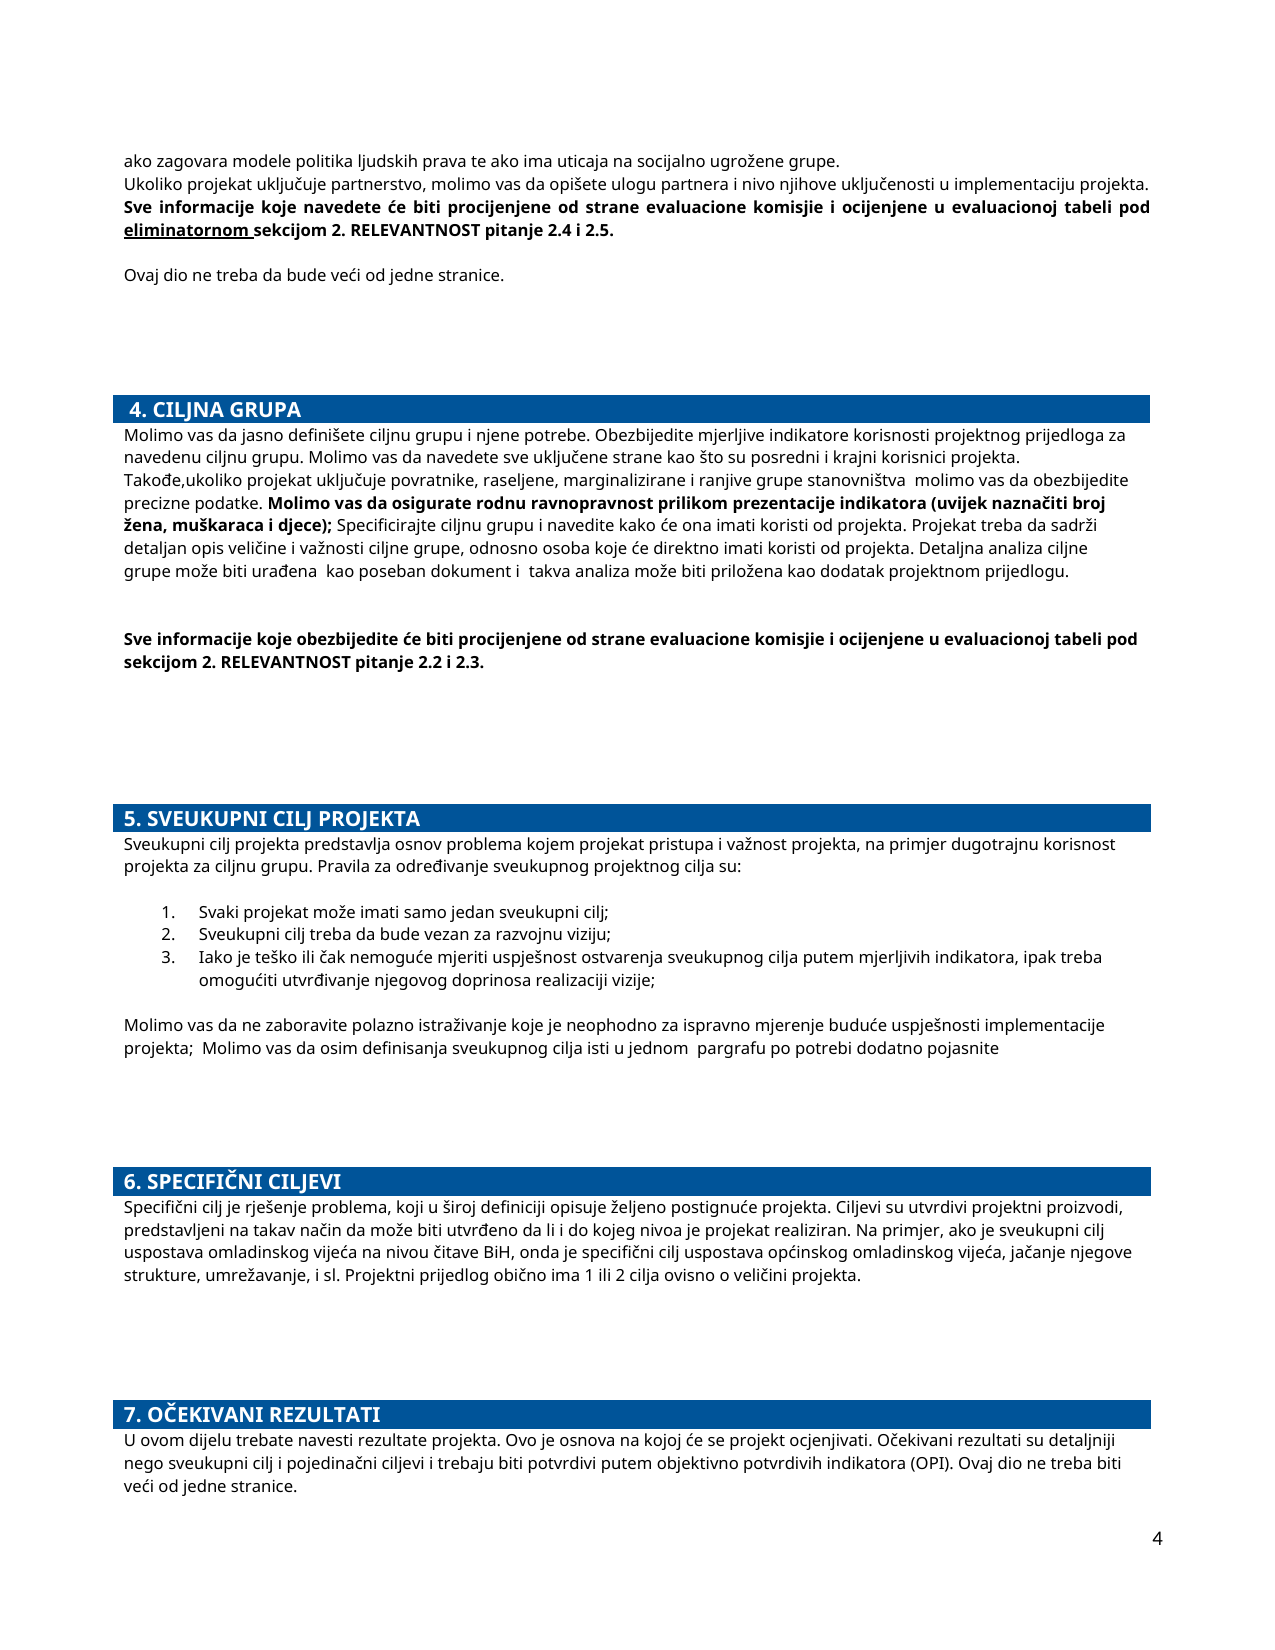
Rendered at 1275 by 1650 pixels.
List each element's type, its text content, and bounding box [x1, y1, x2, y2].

table_header 6. SPECIFIČNI CILJEVI [113, 1167, 1151, 1196]
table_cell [113, 150, 1162, 775]
table_cell Specifični cilj je rješenje problema, koji u široj definiciji opisuje željeno postignuće projekta. Ciljevi su utvrdivi projektni proizvodi, predstavljeni na takav način da može biti utvrđeno da li i do kojeg nivoa je projekat realiziran. Na primjer, ako je sveukupni cilj uspostava omladinskog vijeća na nivou čitave BiH, onda je specifični cilj uspostava općinskog omladinskog vijeća, jačanje njegove strukture, umrežavanje, i sl. Projektni prijedlog obično ima 1 ili 2 cilja ovisno o veličini projekta. [113, 1196, 1151, 1343]
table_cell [113, 1429, 1151, 1497]
table_header 7. OČEKIVANI REZULTATI [113, 1400, 1151, 1429]
table_header 5. SVEUKUPNI CILJ PROJEKTA [113, 804, 1151, 832]
table_cell Sveukupni cilj projekta predstavlja osnov problema kojem projekat pristupa i važnost projekta, na primjer dugotrajnu korisnost projekta za ciljnu grupu. Pravila za određivanje sveukupnog projektnog cilja su: Svaki projekat može imati samo jedan sveukupni cilj; Sveukupni cilj treba da bude vezan za razvojnu viziju; Iako je teško ili čak nemoguće mjeriti uspješnost ostvarenja sveukupnog cilja putem mjerljivih indikatora, ipak treba omogućiti utvrđivanje njegovog doprinosa realizaciji vizije; Molimo vas da ne zaboravite polazno istraživanje koje je neophodno za ispravno mjerenje buduće uspješnosti implementacije projekta; Molimo vas da osim definisanja sveukupnog cilja isti u jednom pargrafu po potrebi dodatno pojasnite [113, 832, 1151, 1110]
